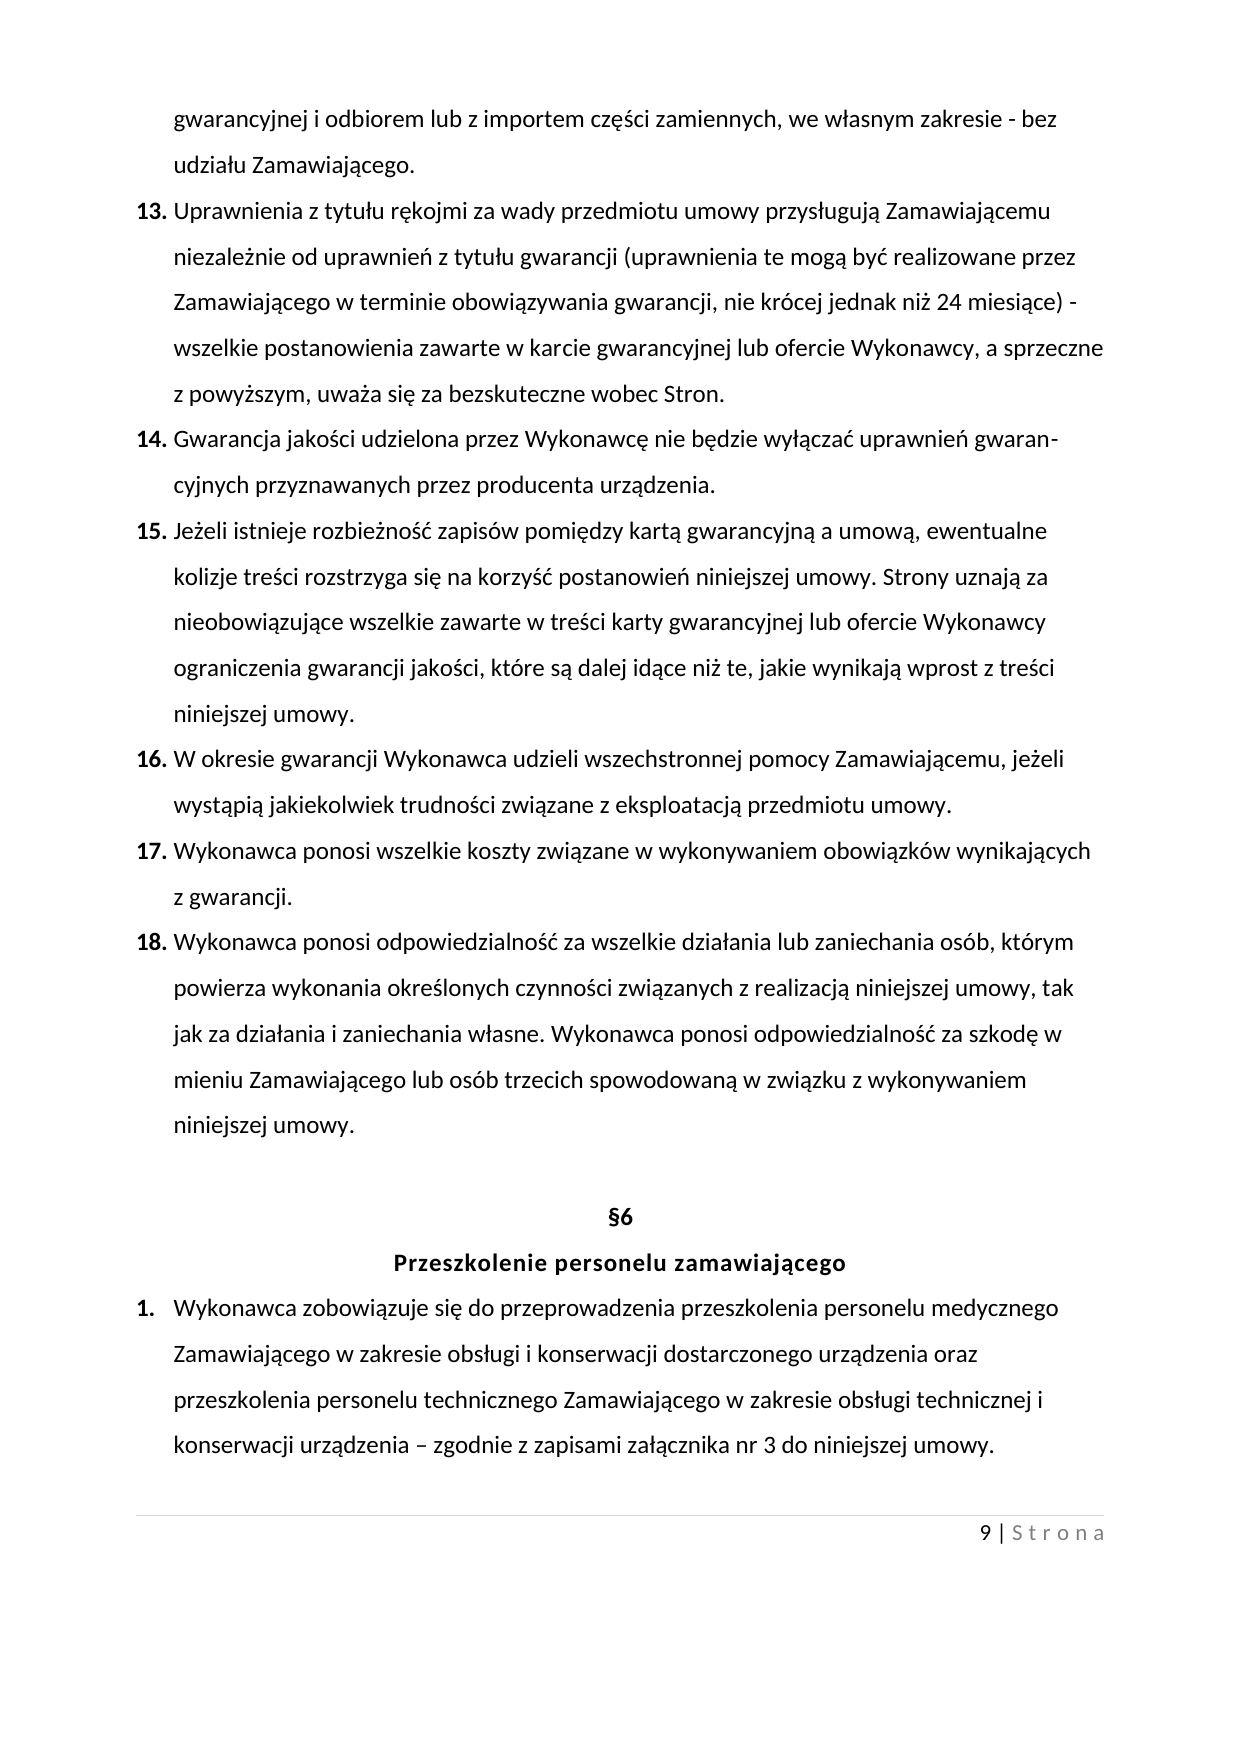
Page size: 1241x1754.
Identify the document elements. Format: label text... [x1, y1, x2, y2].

list Wykonawca zobowiązuje się do przeprowadzenia przeszkolenia personelu medycznego Zamawiającego w zakresie obsługi i konserwacji dostarczonego urządzenia oraz przeszkolenia personelu technicznego Zamawiającego w zakresie obsługi technicznej i konserwacji urządzenia – zgodnie z zapisami załącznika nr 3 do niniejszej umowy. [136, 1292, 1104, 1460]
list Jeżeli istnieje rozbieżność zapisów pomiędzy kartą gwarancyjną a umową, ewentualne kolizje treści rozstrzyga się na korzyść postanowień niniejszej umowy. Strony uznają za nieobowiązujące wszelkie zawarte w treści karty gwarancyjnej lub ofercie Wykonawcy ograniczenia gwarancji jakości, które są dalej idące niż te, jakie wynikają wprost z treści niniejszej umowy. [136, 515, 1104, 728]
list W okresie gwarancji Wykonawca udzieli wszechstronnej pomocy Zamawiającemu, jeżeli wystąpią jakiekolwiek trudności związane z eksploatacją przedmiotu umowy. [136, 744, 1104, 820]
list Wykonawca ponosi wszelkie koszty związane w wykonywaniem obowiązków wynikających z gwarancji. [136, 835, 1104, 911]
list Uprawnienia z tytułu rękojmi za wady przedmiotu umowy przysługują Zamawiającemu niezależnie od uprawnień z tytułu gwarancji (uprawnienia te mogą być realizowane przez Zamawiającego w terminie obowiązywania gwarancji, nie krócej jednak niż 24 miesiące) - wszelkie postanowienia zawarte w karcie gwarancyjnej lub ofercie Wykonawcy, a sprzeczne z powyższym, uważa się za bezskuteczne wobec Stron. [136, 195, 1104, 408]
list Wykonawca ponosi odpowiedzialność za wszelkie działania lub zaniechania osób, którym powierza wykonania określonych czynności związanych z realizacją niniejszej umowy, tak jak za działania i zaniechania własne. Wykonawca ponosi odpowiedzialność za szkodę w mieniu Zamawiającego lub osób trzecich spowodowaną w związku z wykonywaniem niniejszej umowy. [136, 927, 1104, 1140]
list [136, 103, 1104, 180]
list Gwarancja jakości udzielona przez Wykonawcę nie będzie wyłączać uprawnień gwarancyjnych przyznawanych przez producenta urządzenia. [136, 423, 1104, 500]
subtitle §6 [136, 1201, 1104, 1231]
subtitle Przeszkolenie personelu zamawiającego [136, 1247, 1104, 1277]
